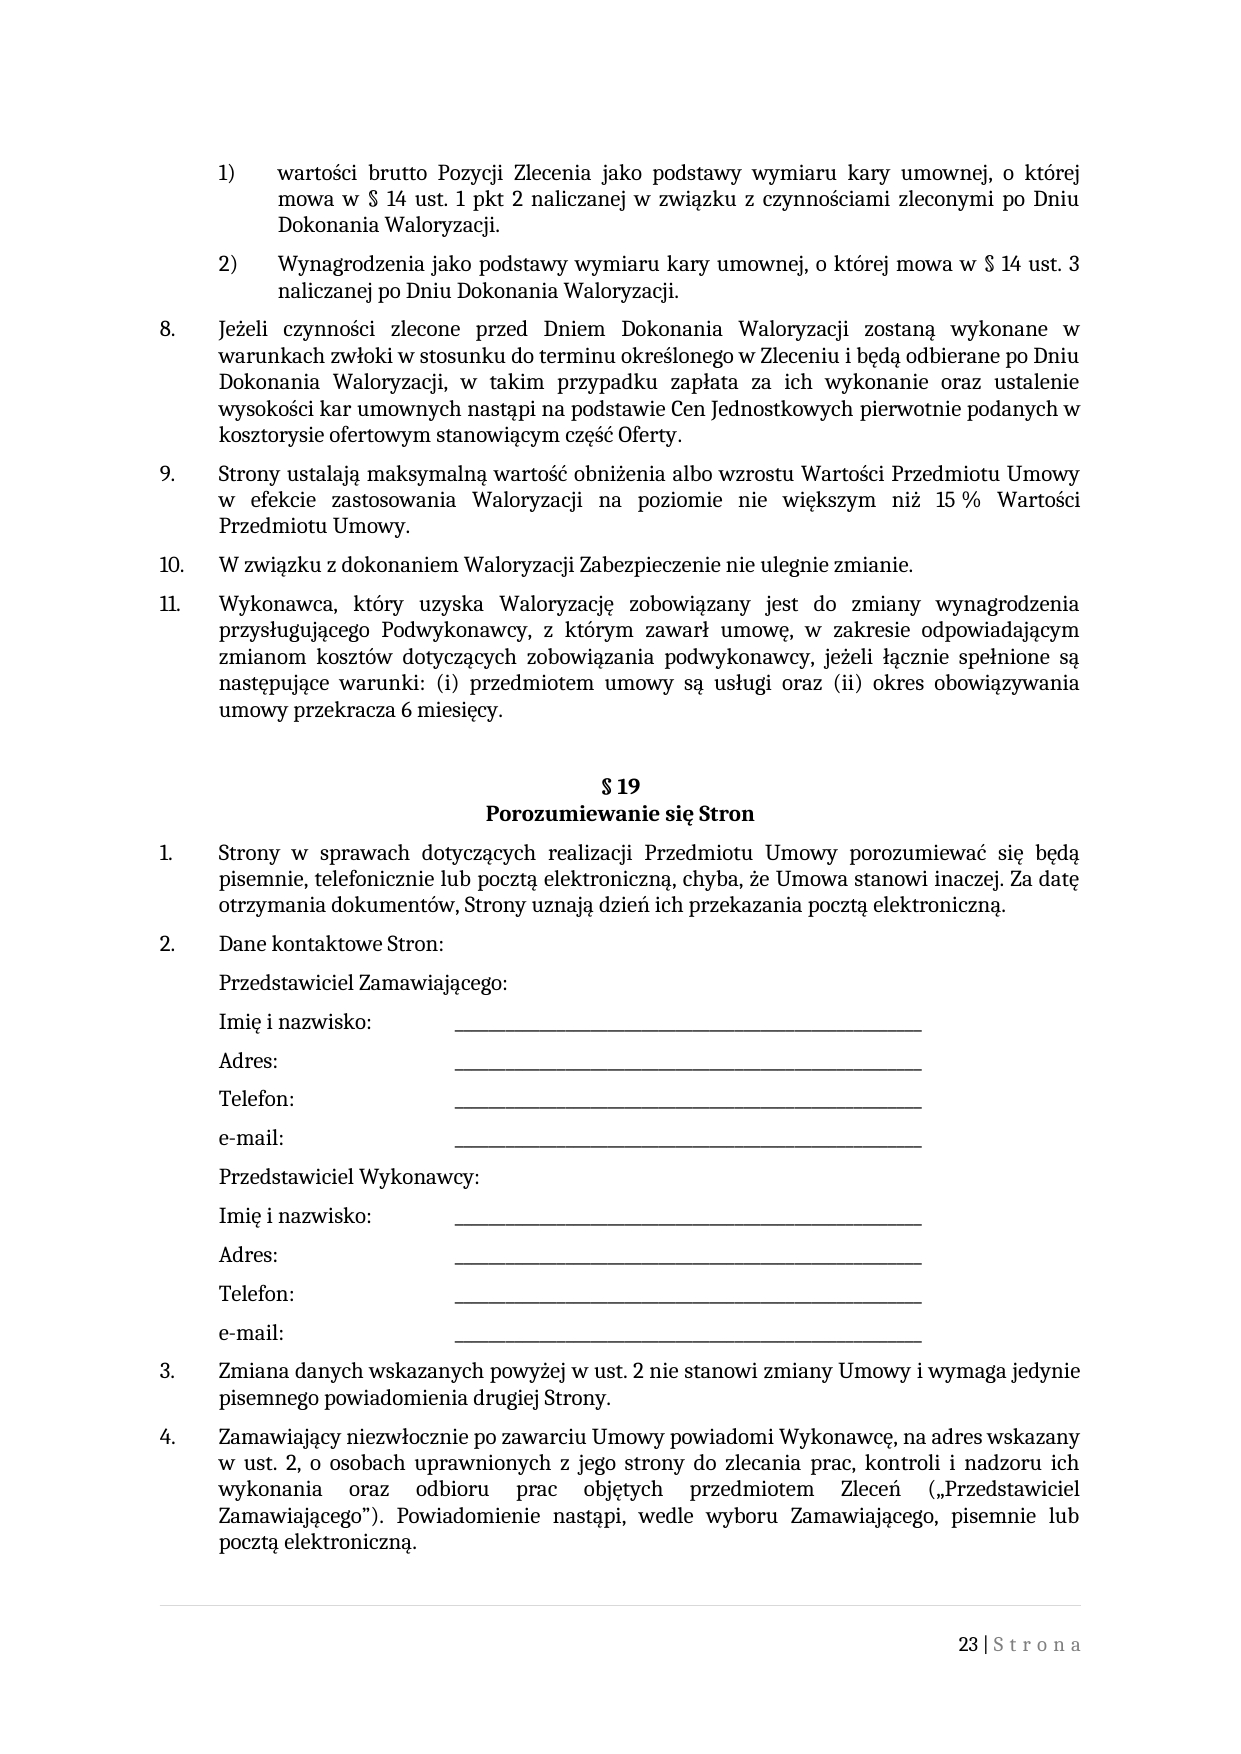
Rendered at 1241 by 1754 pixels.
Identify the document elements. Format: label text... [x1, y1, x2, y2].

text 10. W związku z dokonaniem Waloryzacji Zabezpieczenie nie ulegnie zmianie. [159, 552, 1081, 578]
list Zmiana danych wskazanych powyżej w ust. 2 nie stanowi zmiany Umowy i wymaga jedynie pisemnego powiadomienia drugiej Strony. [159, 1358, 1081, 1411]
text 9. Strony ustalają maksymalną wartość obniżenia albo wzrostu Wartości Przedmiotu Umowy w efekcie zastosowania Waloryzacji na poziomie nie większym niż 15 % Wartości Przedmiotu Umowy. [159, 461, 1081, 539]
text Telefon: _______________________________________________________ [218, 1086, 1081, 1113]
list Dane kontaktowe Stron: [159, 931, 1081, 957]
text Telefon: _______________________________________________________ [218, 1281, 1081, 1307]
text e-mail: _______________________________________________________ [218, 1319, 1081, 1346]
list Strony w sprawach dotyczących realizacji Przedmiotu Umowy porozumiewać się będą pisemnie, telefonicznie lub pocztą elektroniczną, chyba, że Umowa stanowi inaczej. Za datę otrzymania dokumentów, Strony uznają dzień ich przekazania pocztą elektroniczną. [159, 839, 1081, 918]
text 2) Wynagrodzenia jako podstawy wymiaru kary umownej, o której mowa w § 14 ust. 3 naliczanej po Dniu Dokonania Waloryzacji. [218, 251, 1081, 304]
text Imię i nazwisko: _______________________________________________________ [218, 1008, 1081, 1035]
text 8. Jeżeli czynności zlecone przed Dniem Dokonania Waloryzacji zostaną wykonane w warunkach zwłoki w stosunku do terminu określonego w Zleceniu i będą odbierane po Dniu Dokonania Waloryzacji, w takim przypadku zapłata za ich wykonanie oraz ustalenie wysokości kar umownych nastąpi na podstawie Cen Jednostkowych pierwotnie podanych w kosztorysie ofertowym stanowiącym część Oferty. [159, 316, 1081, 448]
text § 19 Porozumiewanie się Stron [159, 774, 1081, 827]
text Przedstawiciel Wykonawcy: [218, 1164, 1081, 1190]
text Imię i nazwisko: _______________________________________________________ [218, 1203, 1081, 1229]
text Adres: _______________________________________________________ [218, 1242, 1081, 1268]
text Przedstawiciel Zamawiającego: [218, 970, 1081, 996]
text 11. Wykonawca, który uzyska Waloryzację zobowiązany jest do zmiany wynagrodzenia przysługującego Podwykonawcy, z którym zawarł umowę, w zakresie odpowiadającym zmianom kosztów dotyczących zobowiązania podwykonawcy, jeżeli łącznie spełnione są następujące warunki: (i) przedmiotem umowy są usługi oraz (ii) okres obowiązywania umowy przekracza 6 miesięcy. [159, 591, 1081, 723]
text e-mail: _______________________________________________________ [218, 1125, 1081, 1151]
text 1) wartości brutto Pozycji Zlecenia jako podstawy wymiaru kary umownej, o której mowa w § 14 ust. 1 pkt 2 naliczanej w związku z czynnościami zleconymi po Dniu Dokonania Waloryzacji. [218, 159, 1081, 238]
list Zamawiający niezwłocznie po zawarciu Umowy powiadomi Wykonawcę, na adres wskazany w ust. 2, o osobach uprawnionych z jego strony do zlecania prac, kontroli i nadzoru ich wykonania oraz odbioru prac objętych przedmiotem Zleceń („Przedstawiciel Zamawiającego”). Powiadomienie nastąpi, wedle wyboru Zamawiającego, pisemnie lub pocztą elektroniczną. [159, 1423, 1081, 1555]
text Adres: _______________________________________________________ [218, 1047, 1081, 1074]
